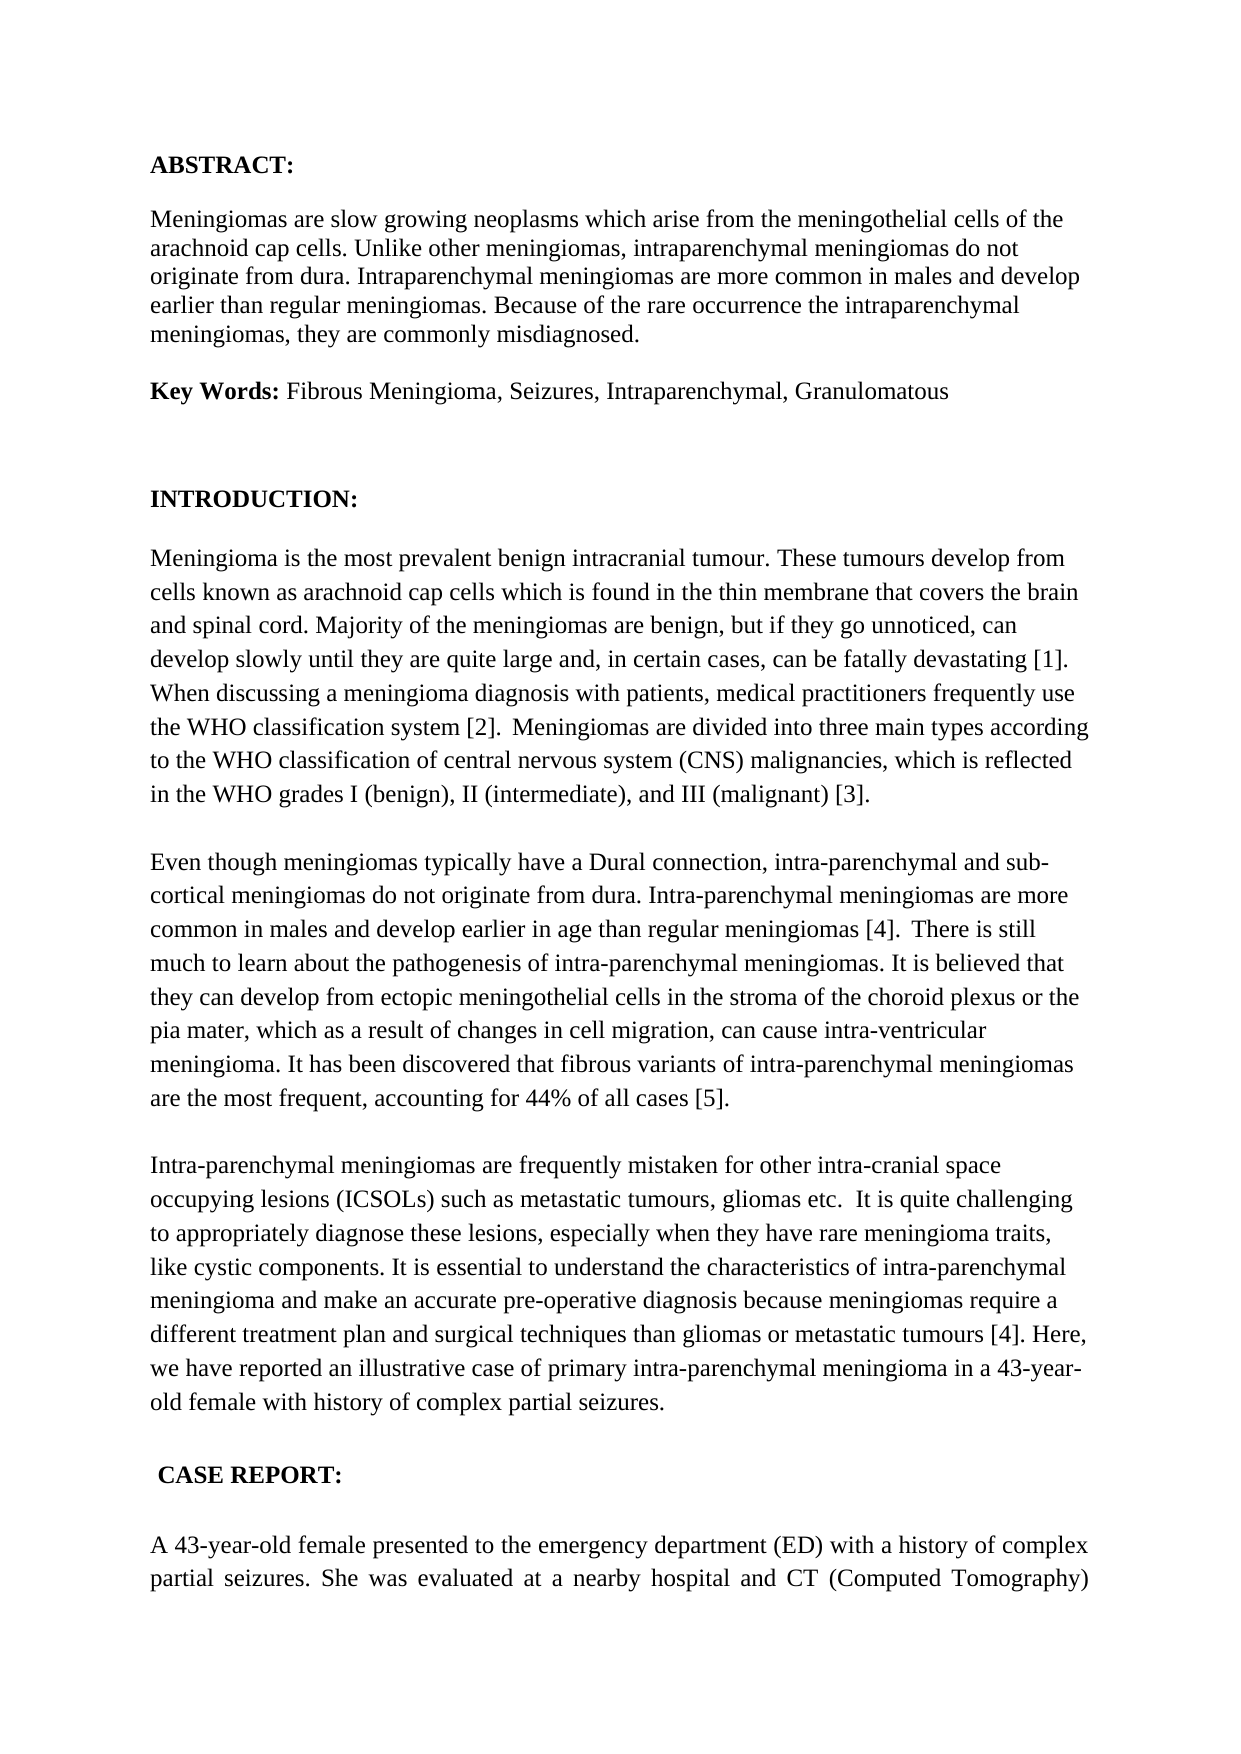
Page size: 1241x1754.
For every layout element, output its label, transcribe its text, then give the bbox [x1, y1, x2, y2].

text Key Words: Fibrous Meningioma, Seizures, Intraparenchymal, Granulomatous [150, 376, 1090, 405]
text Meningioma is the most prevalent benign intracranial tumour. These tumours develop from cells known as arachnoid cap cells which is found in the thin membrane that covers the brain and spinal cord. Majority of the meningiomas are benign, but if they go unnoticed, can develop slowly until they are quite large and, in certain cases, can be fatally devastating [1]. [150, 538, 1090, 673]
text When discussing a meningioma diagnosis with patients, medical practitioners frequently use the WHO classification system [2]. Meningiomas are divided into three main types according to the WHO classification of central nervous system (CNS) malignancies, which is reflected in the WHO grades I (benign), II (intermediate), and III (malignant) [3]. [150, 673, 1090, 808]
text CASE REPORT: [150, 1454, 1090, 1492]
text Intra-parenchymal meningiomas are frequently mistaken for other intra-cranial space occupying lesions (ICSOLs) such as metastatic tumours, gliomas etc. It is quite challenging to appropriately diagnose these lesions, especially when they have rare meningioma traits, like cystic components. It is essential to understand the characteristics of intra-parenchymal meningioma and make an accurate pre-operative diagnosis because meningiomas require a different treatment plan and surgical techniques than gliomas or metastatic tumours [4]. Here, we have reported an illustrative case of primary intra-parenchymal meningioma in a 43-year-old female with history of complex partial seizures. [150, 1145, 1090, 1415]
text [150, 1530, 1090, 1592]
text Meningiomas are slow growing neoplasms which arise from the meningothelial cells of the arachnoid cap cells. Unlike other meningiomas, intraparenchymal meningiomas do not originate from dura. Intraparenchymal meningiomas are more common in males and develop earlier than regular meningiomas. Because of the rare occurrence the intraparenchymal meningiomas, they are commonly misdiagnosed. [150, 204, 1090, 348]
text ABSTRACT: [150, 150, 1090, 179]
text Even though meningiomas typically have a Dural connection, intra-parenchymal and sub-cortical meningiomas do not originate from dura. Intra-parenchymal meningiomas are more common in males and develop earlier in age than regular meningiomas [4]. There is still much to learn about the pathogenesis of intra-parenchymal meningiomas. It is believed that they can develop from ectopic meningothelial cells in the stroma of the choroid plexus or the pia mater, which as a result of changes in cell migration, can cause intra-ventricular meningioma. It has been discovered that fibrous variants of intra-parenchymal meningiomas are the most frequent, accounting for 44% of all cases [5]. [150, 842, 1090, 1112]
text INTRODUCTION: [150, 484, 1090, 513]
